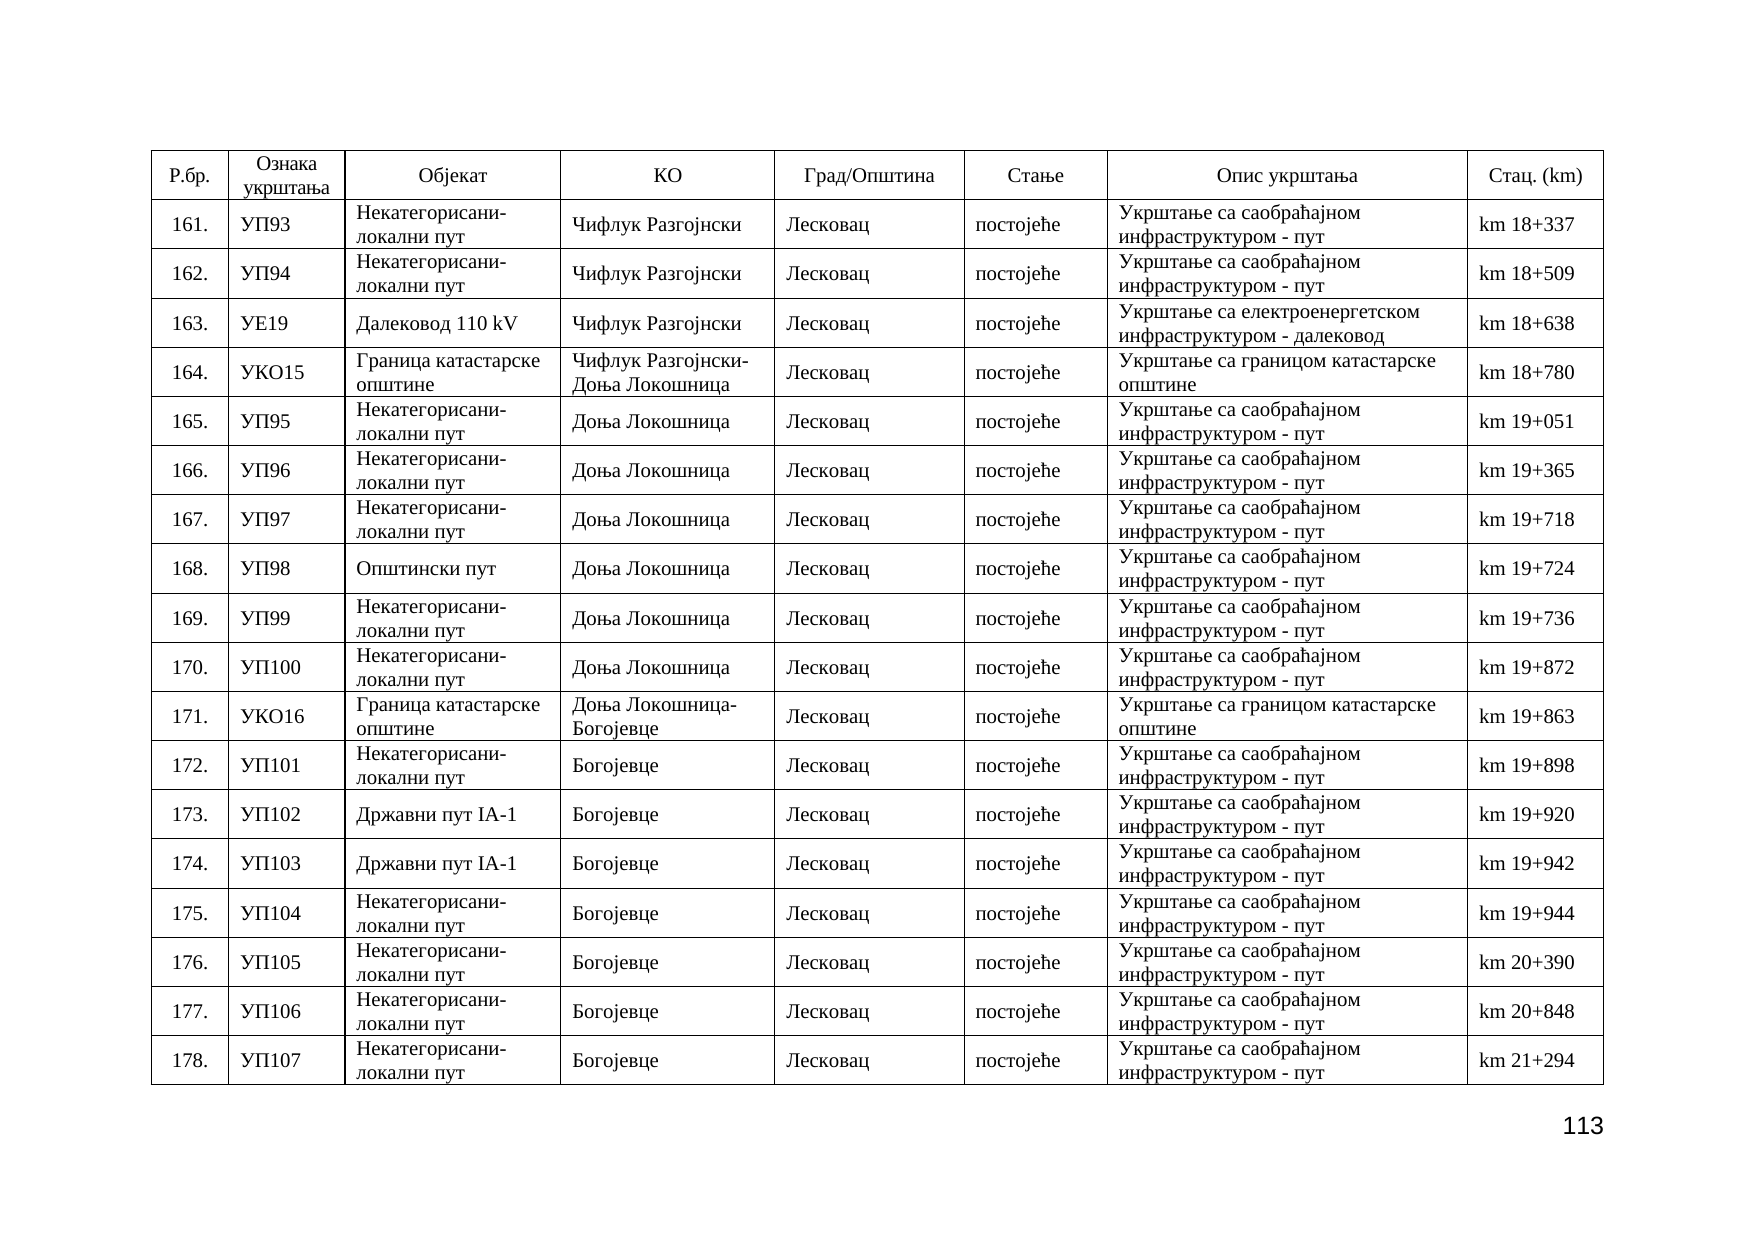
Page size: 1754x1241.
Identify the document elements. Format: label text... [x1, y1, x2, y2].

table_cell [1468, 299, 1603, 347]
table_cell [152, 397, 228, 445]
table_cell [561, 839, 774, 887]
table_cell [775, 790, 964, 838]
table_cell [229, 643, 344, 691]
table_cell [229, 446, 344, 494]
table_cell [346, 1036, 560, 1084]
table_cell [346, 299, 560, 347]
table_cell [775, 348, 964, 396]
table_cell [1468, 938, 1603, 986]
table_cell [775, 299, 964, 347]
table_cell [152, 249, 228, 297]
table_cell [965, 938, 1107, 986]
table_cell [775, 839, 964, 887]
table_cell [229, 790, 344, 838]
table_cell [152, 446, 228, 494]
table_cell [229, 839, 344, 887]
table_header Град/Општина [775, 151, 964, 199]
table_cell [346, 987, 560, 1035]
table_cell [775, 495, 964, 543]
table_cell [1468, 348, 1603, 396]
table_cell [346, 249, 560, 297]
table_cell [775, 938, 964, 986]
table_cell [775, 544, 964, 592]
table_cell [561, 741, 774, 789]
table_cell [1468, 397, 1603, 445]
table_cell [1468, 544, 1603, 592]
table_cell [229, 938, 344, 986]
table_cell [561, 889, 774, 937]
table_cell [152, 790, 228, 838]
table_header КО [561, 151, 774, 199]
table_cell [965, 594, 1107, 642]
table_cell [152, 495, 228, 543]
table_header Стање [965, 151, 1107, 199]
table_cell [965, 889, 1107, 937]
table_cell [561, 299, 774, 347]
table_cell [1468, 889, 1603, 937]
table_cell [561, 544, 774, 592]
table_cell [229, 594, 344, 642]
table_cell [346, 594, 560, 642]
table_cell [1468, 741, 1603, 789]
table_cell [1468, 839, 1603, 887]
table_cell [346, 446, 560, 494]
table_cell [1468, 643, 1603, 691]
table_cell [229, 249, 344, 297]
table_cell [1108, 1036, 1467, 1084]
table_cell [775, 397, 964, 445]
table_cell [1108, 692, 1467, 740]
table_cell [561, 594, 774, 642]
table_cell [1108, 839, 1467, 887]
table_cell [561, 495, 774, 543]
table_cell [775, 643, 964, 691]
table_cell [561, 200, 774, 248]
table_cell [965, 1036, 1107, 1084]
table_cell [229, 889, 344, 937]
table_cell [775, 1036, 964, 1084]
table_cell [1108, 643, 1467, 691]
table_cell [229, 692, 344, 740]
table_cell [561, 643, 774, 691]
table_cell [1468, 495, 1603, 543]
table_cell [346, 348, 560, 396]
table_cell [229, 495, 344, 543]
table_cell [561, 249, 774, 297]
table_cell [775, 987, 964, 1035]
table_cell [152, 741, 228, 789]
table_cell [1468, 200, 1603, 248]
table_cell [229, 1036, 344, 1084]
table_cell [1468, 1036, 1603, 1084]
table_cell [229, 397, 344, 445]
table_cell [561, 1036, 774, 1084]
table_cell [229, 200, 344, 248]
table_header Ознака укрштања [229, 151, 344, 199]
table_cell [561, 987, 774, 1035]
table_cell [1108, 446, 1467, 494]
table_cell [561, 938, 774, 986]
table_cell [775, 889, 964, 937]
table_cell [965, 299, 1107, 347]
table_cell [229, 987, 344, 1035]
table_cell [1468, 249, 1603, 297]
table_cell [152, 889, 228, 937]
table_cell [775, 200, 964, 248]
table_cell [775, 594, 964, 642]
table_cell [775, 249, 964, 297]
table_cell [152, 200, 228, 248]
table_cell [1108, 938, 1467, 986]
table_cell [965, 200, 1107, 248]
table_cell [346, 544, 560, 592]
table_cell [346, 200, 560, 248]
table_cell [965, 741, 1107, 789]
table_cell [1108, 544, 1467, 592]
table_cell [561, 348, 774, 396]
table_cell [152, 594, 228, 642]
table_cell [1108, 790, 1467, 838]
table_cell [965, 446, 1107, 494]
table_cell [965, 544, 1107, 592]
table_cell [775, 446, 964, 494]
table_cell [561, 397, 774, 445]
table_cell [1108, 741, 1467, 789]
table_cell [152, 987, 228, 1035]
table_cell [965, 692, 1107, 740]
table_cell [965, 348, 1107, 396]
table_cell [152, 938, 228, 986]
table_header Р.бр. [152, 151, 228, 199]
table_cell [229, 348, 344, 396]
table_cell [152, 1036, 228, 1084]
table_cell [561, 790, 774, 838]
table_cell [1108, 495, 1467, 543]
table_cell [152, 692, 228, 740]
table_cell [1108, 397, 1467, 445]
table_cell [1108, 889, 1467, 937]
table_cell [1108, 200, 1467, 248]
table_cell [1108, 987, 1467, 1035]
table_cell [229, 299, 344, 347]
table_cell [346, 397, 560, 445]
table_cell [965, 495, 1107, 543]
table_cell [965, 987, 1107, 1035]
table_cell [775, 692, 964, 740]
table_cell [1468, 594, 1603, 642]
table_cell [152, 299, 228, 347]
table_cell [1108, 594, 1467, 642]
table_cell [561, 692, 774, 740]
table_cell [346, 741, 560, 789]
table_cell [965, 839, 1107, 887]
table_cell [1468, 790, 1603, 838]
table_header Објекат [346, 151, 560, 199]
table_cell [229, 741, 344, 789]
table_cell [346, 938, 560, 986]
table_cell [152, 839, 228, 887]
table_header Опис укрштања [1108, 151, 1467, 199]
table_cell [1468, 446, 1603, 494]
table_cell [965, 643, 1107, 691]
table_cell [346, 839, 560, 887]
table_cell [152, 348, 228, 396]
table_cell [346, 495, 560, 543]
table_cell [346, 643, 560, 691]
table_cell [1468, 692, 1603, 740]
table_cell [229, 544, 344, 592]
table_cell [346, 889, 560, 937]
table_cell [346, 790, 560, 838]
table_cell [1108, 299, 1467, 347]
table_header Стац. (km) [1468, 151, 1603, 199]
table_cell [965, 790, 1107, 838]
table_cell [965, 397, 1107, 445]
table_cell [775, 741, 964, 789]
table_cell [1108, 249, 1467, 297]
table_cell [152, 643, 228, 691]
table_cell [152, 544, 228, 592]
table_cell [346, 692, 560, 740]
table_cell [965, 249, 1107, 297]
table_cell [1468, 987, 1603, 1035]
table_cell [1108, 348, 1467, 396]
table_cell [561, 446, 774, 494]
